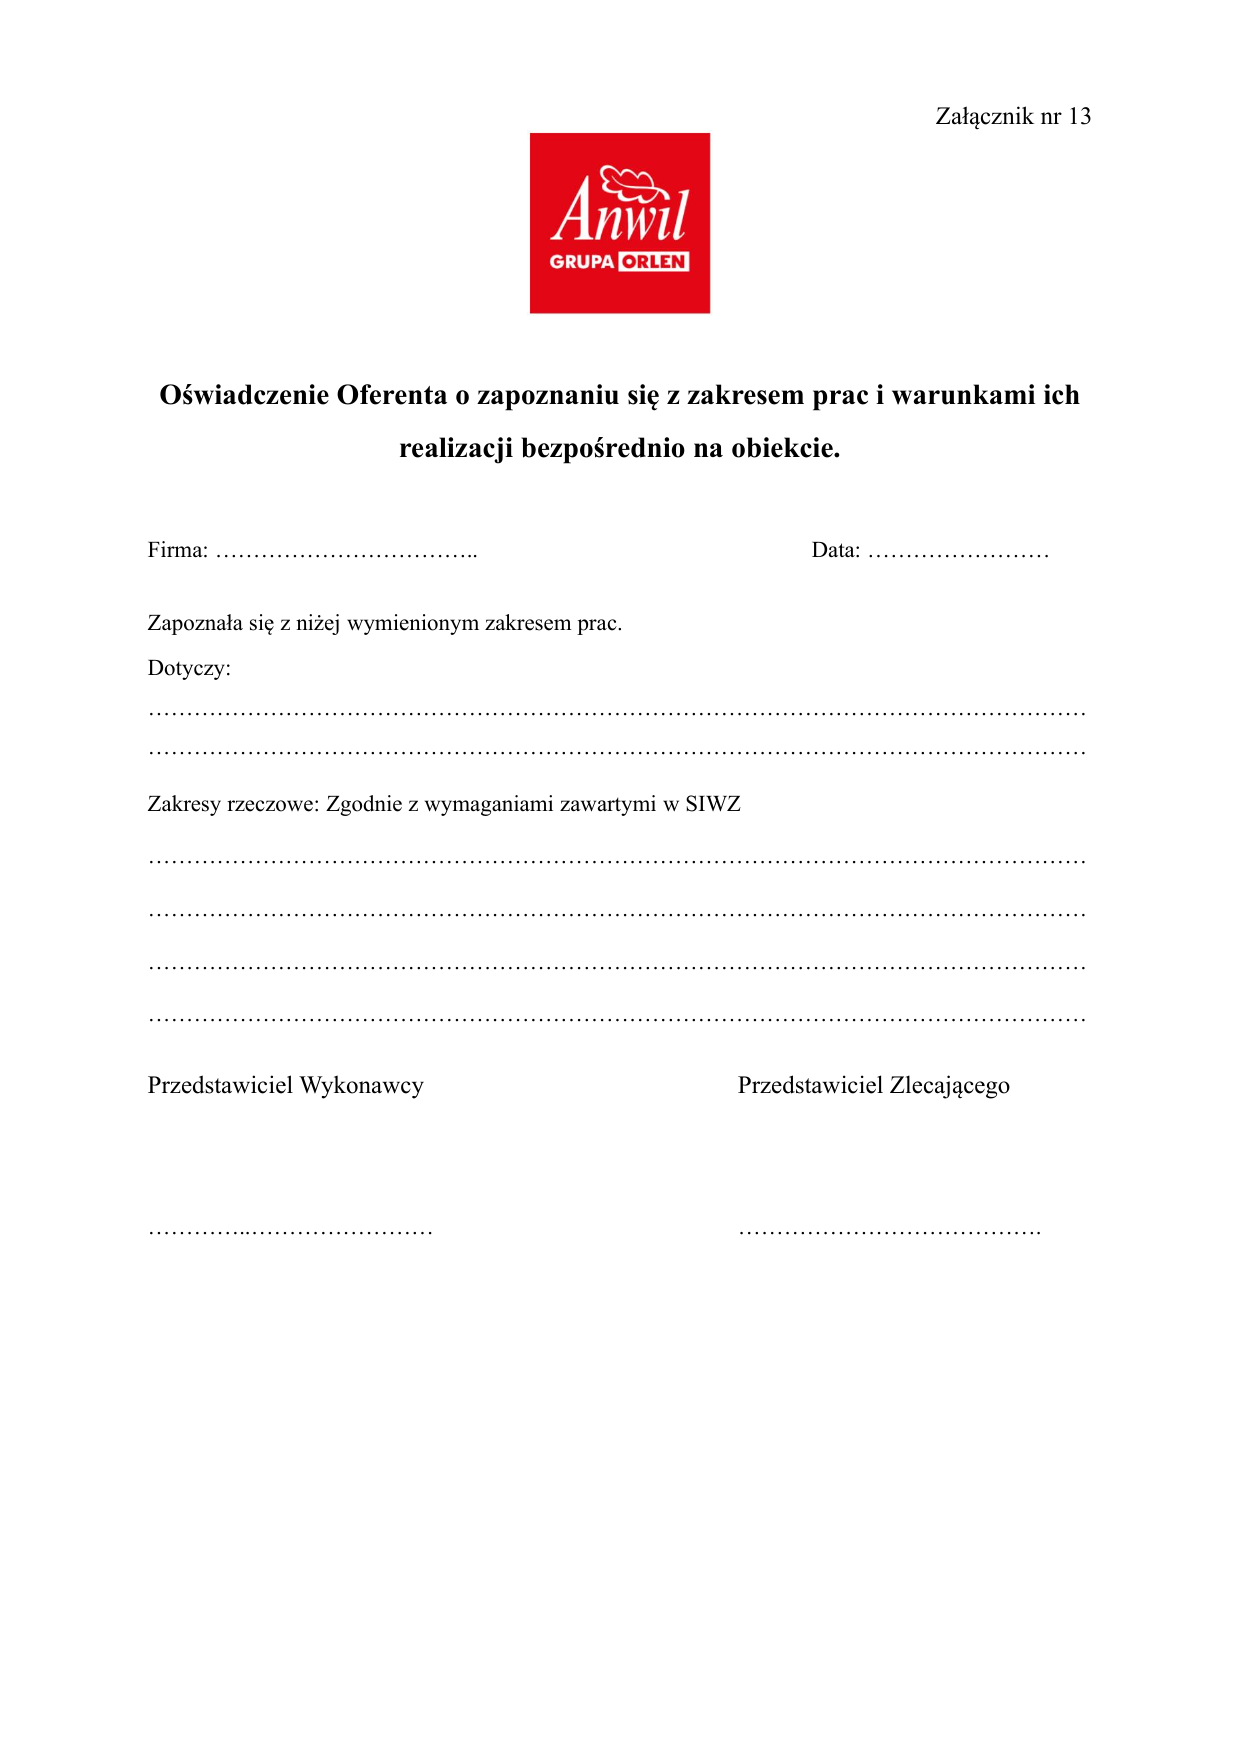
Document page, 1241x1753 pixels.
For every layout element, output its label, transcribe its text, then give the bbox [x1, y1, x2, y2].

text …………………………………………………………………………………………………………… [147, 734, 1116, 760]
text Dotyczy: [147, 655, 257, 681]
text Przedstawiciel Zlecającego [738, 1071, 1035, 1099]
text …………………………………………………………………………………………………………… [147, 949, 1116, 974]
text …………..…………………… [147, 1214, 460, 1240]
text …………………………………………………………………………………………………………… [147, 1001, 1116, 1027]
text Zakresy rzeczowe: Zgodnie z wymaganiami zawartymi w SIWZ [147, 791, 765, 816]
text …………………………………. [738, 1214, 1067, 1240]
text …………………………………………………………………………………………………………… [147, 896, 1116, 922]
text …………………………………………………………………………………………………………… [147, 843, 1116, 869]
picture [527, 130, 713, 316]
text …………………………………………………………………………………………………………… [147, 695, 1116, 720]
text Firma: …………………………….. [147, 537, 503, 562]
text Oświadczenie Oferenta o zapoznaniu się z zakresem prac i warunkami ich [159, 378, 1105, 411]
text Załącznik nr 13 [936, 102, 1117, 130]
text realizacji bezpośrednio na obiekcie. [399, 431, 866, 464]
text Data: …………………… [811, 537, 1075, 562]
text Przedstawiciel Wykonawcy [147, 1071, 451, 1099]
text Zapoznała się z niżej wymienionym zakresem prac. [147, 610, 646, 636]
